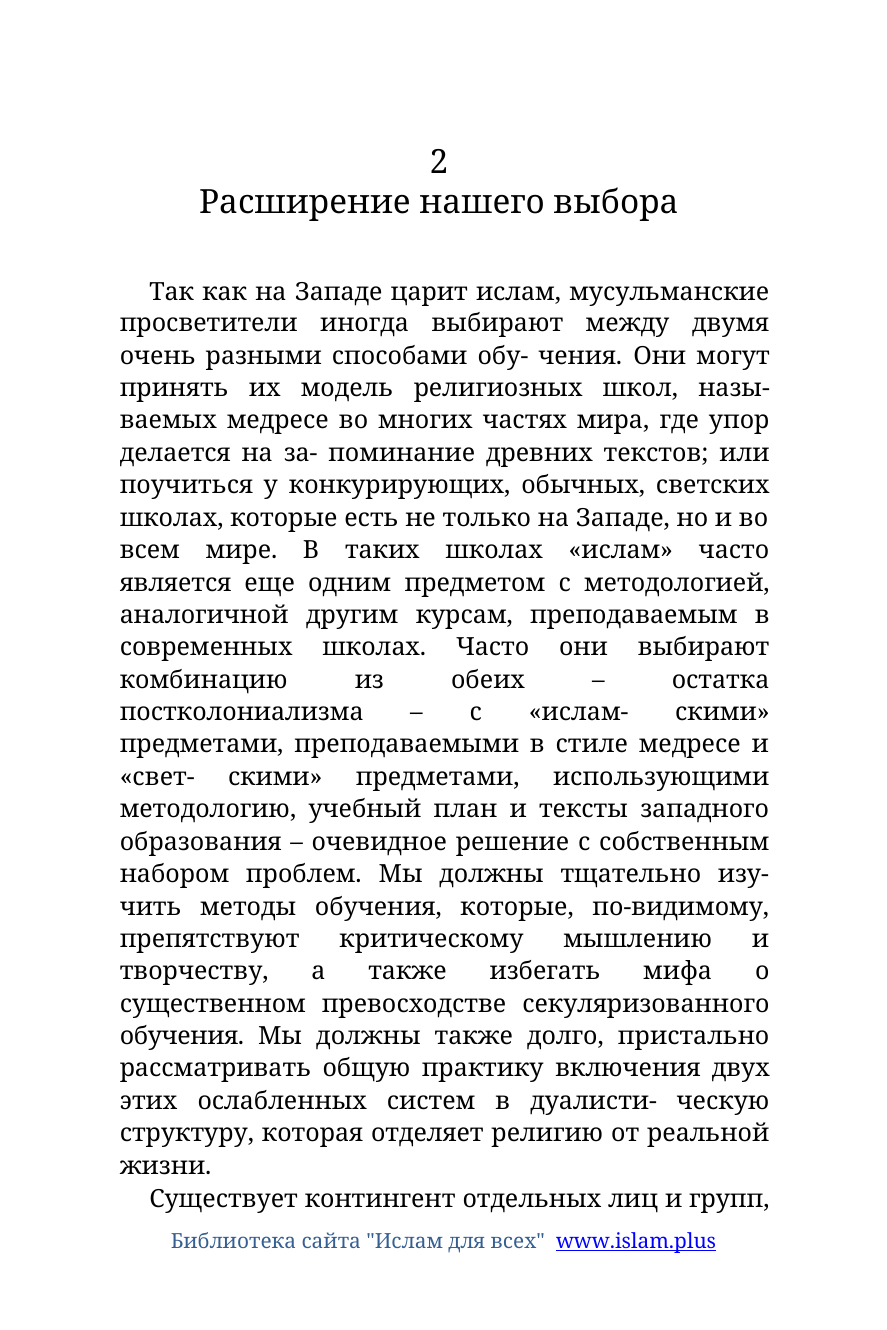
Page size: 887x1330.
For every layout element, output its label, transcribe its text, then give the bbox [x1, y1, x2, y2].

text Так как на Западе царит ислам, мусульманские просветители иногда выбирают между двумя очень разными способами обу- чения. Они могут принять их модель религиозных школ, назы- ваемых медресе во многих частях мира, где упор делается на за- поминание древних текстов; или поучиться у конкурирующих, обычных, светских школах, которые есть не только на Западе, но и во всем мире. В таких школах «ислам» часто является еще одним предметом с методологией, аналогичной другим курсам, преподаваемым в современных школах. Часто они выбирают комбинацию из обеих – остатка постколониализма – с «ислам- скими» предметами, преподаваемыми в стиле медресе и «свет- скими» предметами, использующими методологию, учебный план и тексты западного образования – очевидное решение с собственным набором проблем. Мы должны тщательно изу- чить методы обучения, которые, по-видимому, препятствуют критическому мышлению и творчеству, а также избегать мифа о существенном превосходстве секуляризованного обучения. Мы должны также долго, пристально рассматривать общую практику включения двух этих ослабленных систем в дуалисти- ческую структуру, которая отделяет религию от реальной жизни. [119, 274, 769, 1181]
text Расширение нашего выбора [92, 184, 786, 220]
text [119, 1181, 769, 1214]
subtitle 2 [92, 138, 786, 184]
